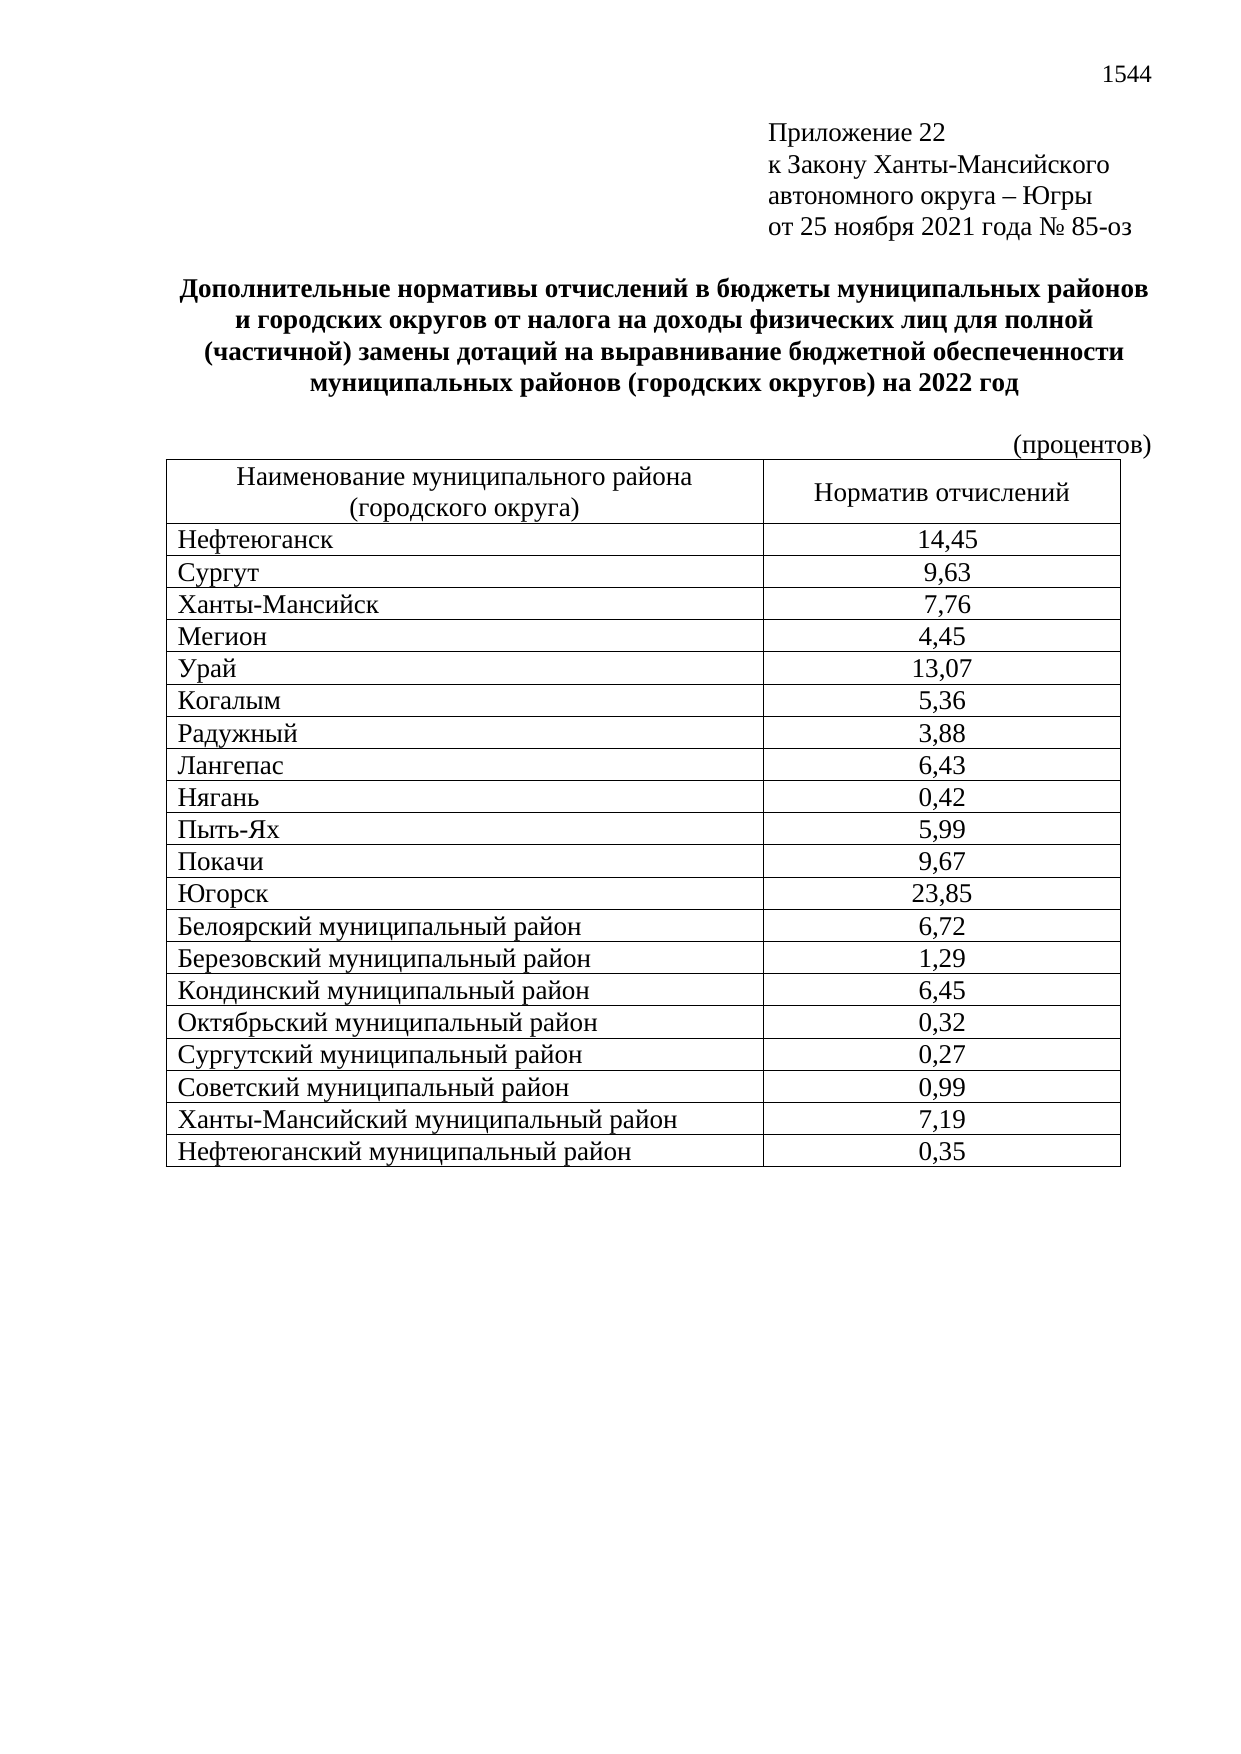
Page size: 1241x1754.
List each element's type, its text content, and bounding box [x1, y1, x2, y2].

table_cell Покачи [167, 845, 763, 877]
table_cell Пыть-Ях [167, 813, 763, 844]
table_cell Ханты-Мансийский муниципальный район [167, 1103, 763, 1134]
table_cell 0,27 [764, 1039, 1120, 1070]
table_cell Югорск [167, 878, 763, 909]
table_cell 9,63 [764, 556, 1120, 587]
table_cell 0,42 [764, 781, 1120, 812]
text к Закону Ханты-Мансийского [768, 148, 1152, 179]
table_cell 0,35 [764, 1135, 1120, 1166]
table_cell Радужный [167, 717, 763, 748]
table_cell Мегион [167, 620, 763, 651]
table_cell Нефтеюганский муниципальный район [167, 1135, 763, 1166]
table_cell Белоярский муниципальный район [167, 910, 763, 941]
table_cell Когалым [167, 685, 763, 716]
table_cell Нефтеюганск [167, 524, 763, 555]
table_cell 9,67 [764, 845, 1120, 877]
table_header Наименование муниципального района (городского округа) [167, 460, 763, 522]
table_cell 0,99 [764, 1071, 1120, 1102]
text Дополнительные нормативы отчислений в бюджеты муниципальных районов [177, 272, 1152, 303]
text от 25 ноября 2021 года № 85-оз [768, 210, 1152, 241]
table_cell 14,45 [764, 524, 1120, 555]
table_cell 23,85 [764, 878, 1120, 909]
table_cell 5,36 [764, 685, 1120, 716]
text автономного округа – Югры [768, 179, 1152, 210]
table_cell 5,99 [764, 813, 1120, 844]
table_cell Ханты-Мансийск [167, 588, 763, 619]
table_cell 6,43 [764, 749, 1120, 780]
table_cell 4,45 [764, 620, 1120, 651]
table_cell 6,72 [764, 910, 1120, 941]
table_cell 7,19 [764, 1103, 1120, 1134]
table_cell 13,07 [764, 652, 1120, 683]
table_cell Березовский муниципальный район [167, 942, 763, 973]
text Приложение 22 [768, 117, 1152, 148]
table_cell Октябрьский муниципальный район [167, 1006, 763, 1037]
table_cell Нягань [167, 781, 763, 812]
table_cell 6,45 [764, 974, 1120, 1005]
table_cell 1,29 [764, 942, 1120, 973]
table_cell Кондинский муниципальный район [167, 974, 763, 1005]
table_cell Лангепас [167, 749, 763, 780]
table_cell Сургут [167, 556, 763, 587]
table_cell Советский муниципальный район [167, 1071, 763, 1102]
table_cell 0,32 [764, 1006, 1120, 1037]
text (процентов) [177, 428, 1152, 459]
table_cell Урай [167, 652, 763, 683]
table_cell 3,88 [764, 717, 1120, 748]
text и городских округов от налога на доходы физических лиц для полной (частичной) замены дотаций на выравнивание бюджетной обеспеченности муниципальных районов (городских округов) на 2022 год [177, 303, 1152, 397]
table_cell Сургутский муниципальный район [167, 1039, 763, 1070]
table_header Норматив отчислений [764, 460, 1120, 522]
table_cell 7,76 [764, 588, 1120, 619]
